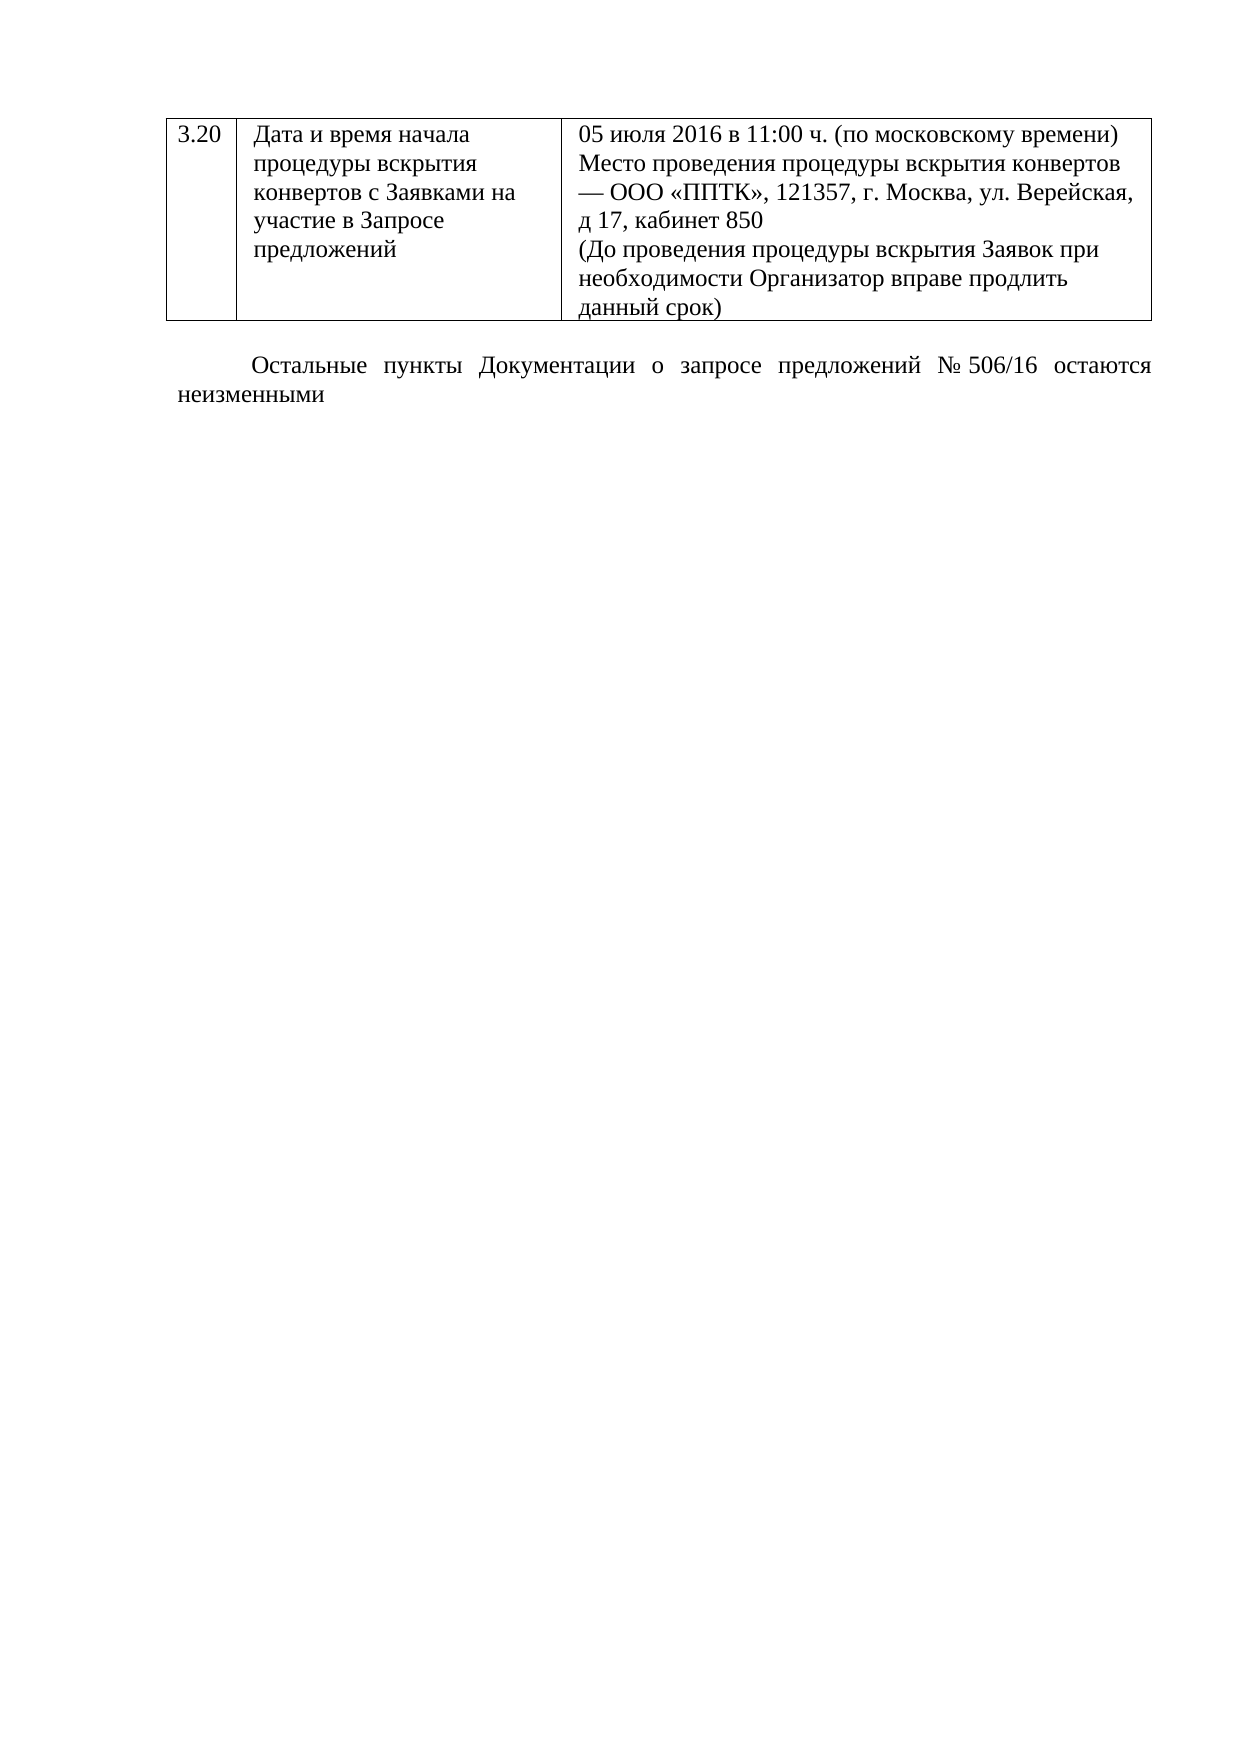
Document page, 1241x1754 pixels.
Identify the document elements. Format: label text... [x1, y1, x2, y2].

table_cell 05 июля 2016 в 11:00 ч. (по московскому времени) Место проведения процедуры вскрытия конвертов — ООО «ППТК», 121357, г. Москва, ул. Верейская, д 17, кабинет 850 (До проведения процедуры вскрытия Заявок при необходимости Организатор вправе продлить данный срок) [562, 119, 1151, 320]
table_cell Дата и время начала процедуры вскрытия конвертов с Заявками на участие в Запросе предложений [237, 119, 561, 320]
text Остальные пункты Документации о запросе предложений № 506/16 остаются неизменными [177, 350, 1152, 408]
table_cell 3.20 [167, 119, 236, 320]
